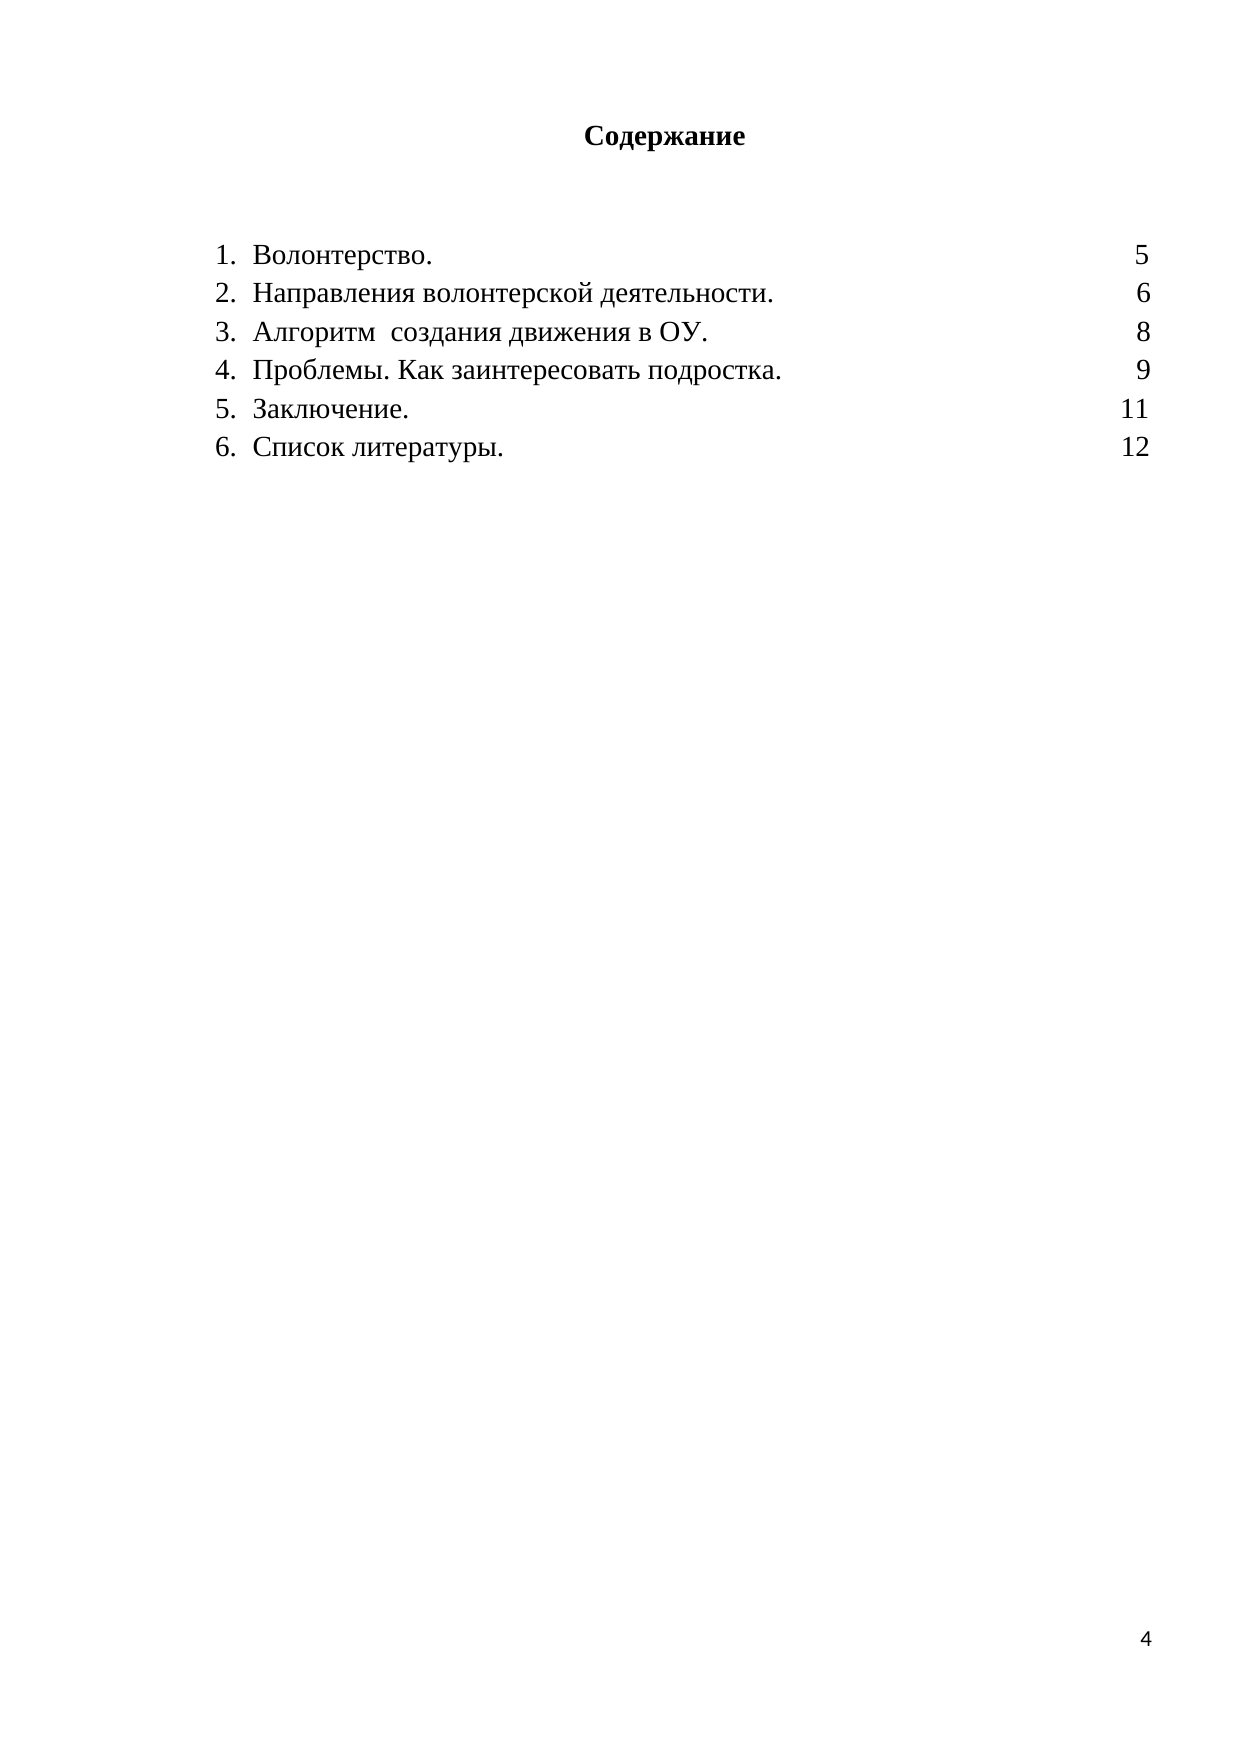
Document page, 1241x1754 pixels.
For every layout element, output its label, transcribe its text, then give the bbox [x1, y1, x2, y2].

list Заключение. 11 [215, 391, 1152, 424]
list Проблемы. Как заинтересовать подростка. 9 [215, 352, 1152, 386]
list Волонтерство. 5 [215, 237, 1152, 270]
list Список литературы. 12 [215, 429, 1152, 463]
list Алгоритм создания движения в ОУ. 8 [215, 314, 1152, 347]
text Содержание [177, 118, 1152, 152]
list Направления волонтерской деятельности. 6 [215, 275, 1152, 309]
